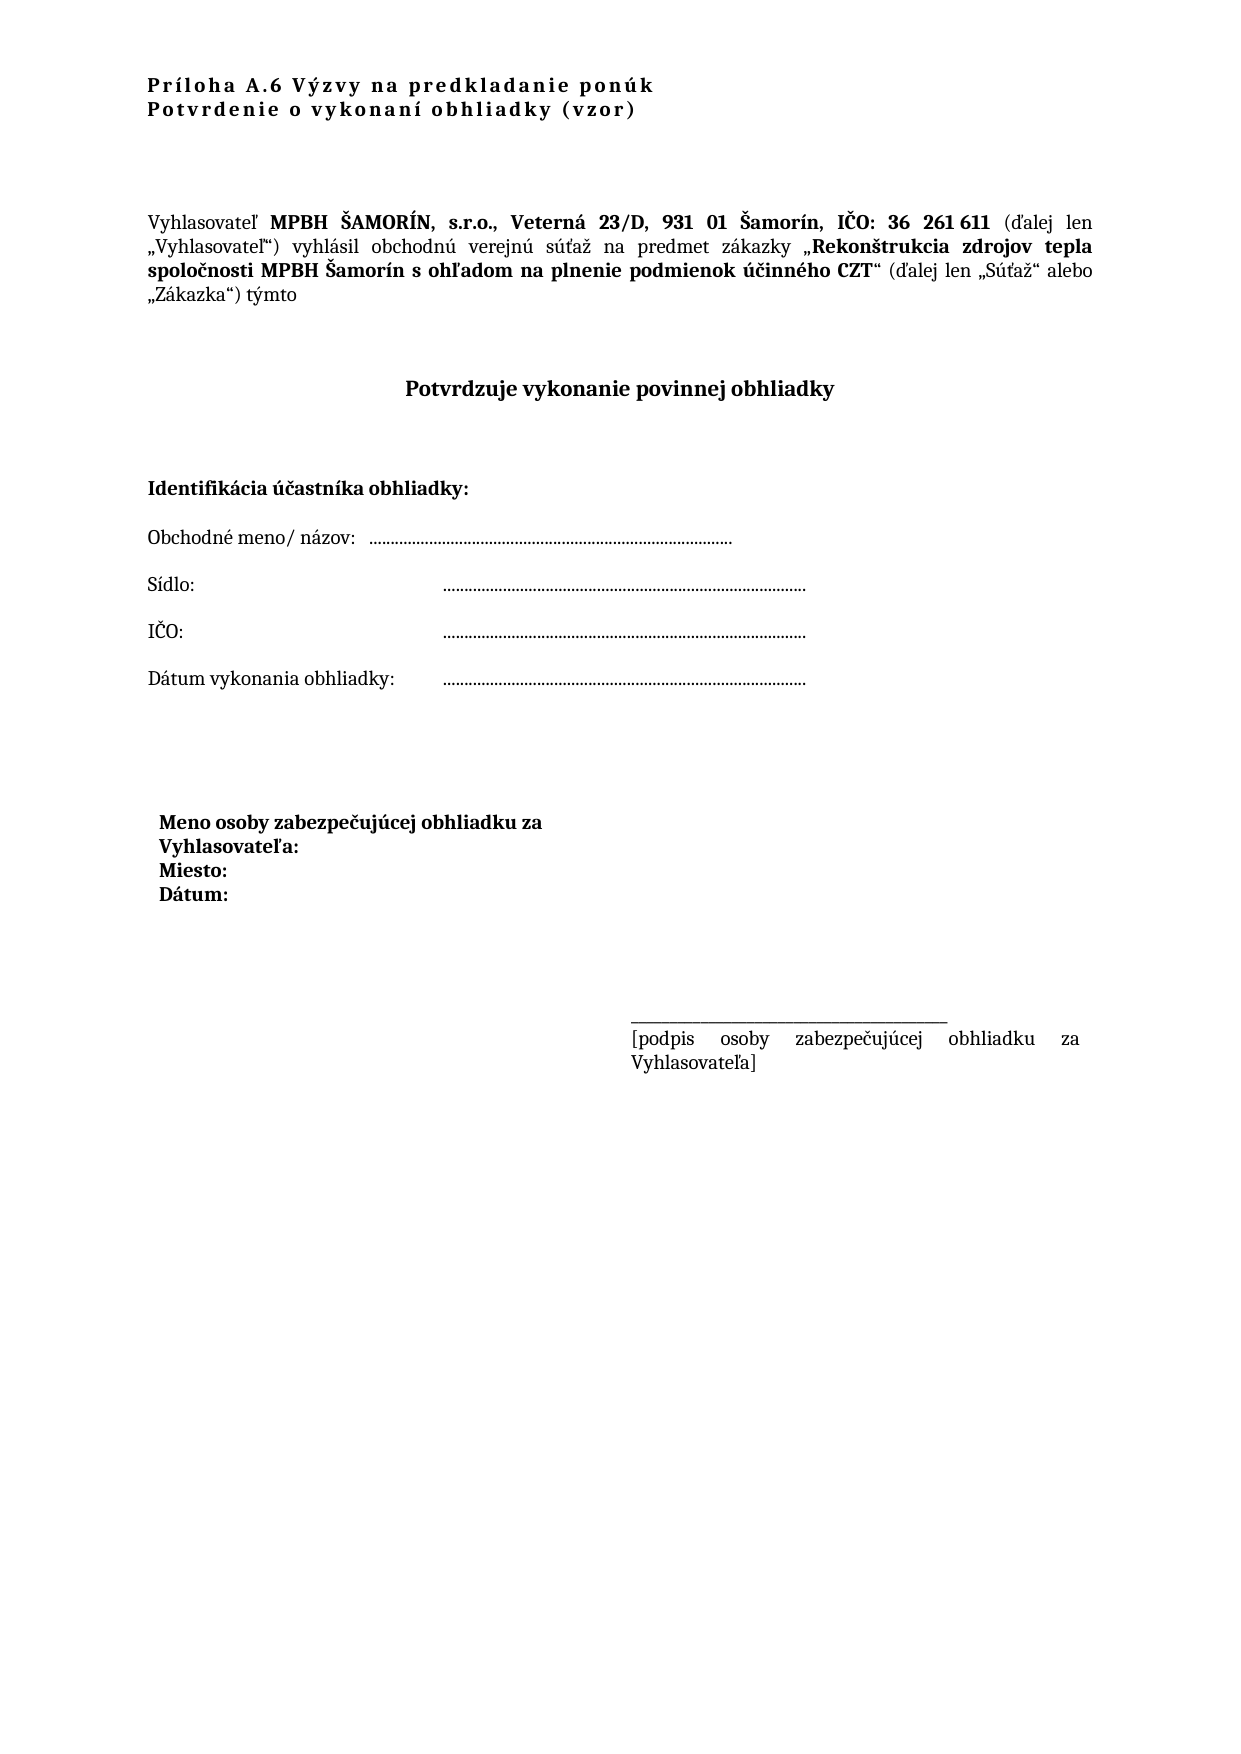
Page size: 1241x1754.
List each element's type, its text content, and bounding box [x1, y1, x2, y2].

table_header _________________________________________ [podpis osoby zabezpečujúcej obhliadku za Vyhlasovateľa] [620, 811, 1092, 1098]
text Vyhlasovateľ MPBH ŠAMORÍN, s.r.o., Veterná 23/D, 931 01 Šamorín, IČO: 36 261 611 (ďalej len „Vyhlasovateľ“) vyhlásil obchodnú verejnú súťaž na predmet zákazky „Rekonštrukcia zdrojov tepla spoločnosti MPBH Šamorín s ohľadom na plnenie podmienok účinného CZT“ (ďalej len „Súťaž“ alebo „Zákazka“) týmto [148, 211, 1093, 306]
table_header Meno osoby zabezpečujúcej obhliadku za Vyhlasovateľa: Miesto: Dátum: [148, 811, 619, 1098]
text Obchodné meno/ názov: ..................................................................................... [148, 525, 1093, 549]
text Dátum vykonania obhliadky: ..................................................................................... [148, 667, 1093, 691]
text Potvrdzuje vykonanie povinnej obhliadky [148, 375, 1093, 402]
text IČO: ..................................................................................... [148, 620, 1093, 644]
text Identifikácia účastníka obhliadky: [148, 477, 1093, 501]
text Sídlo: ..................................................................................... [148, 573, 1093, 597]
